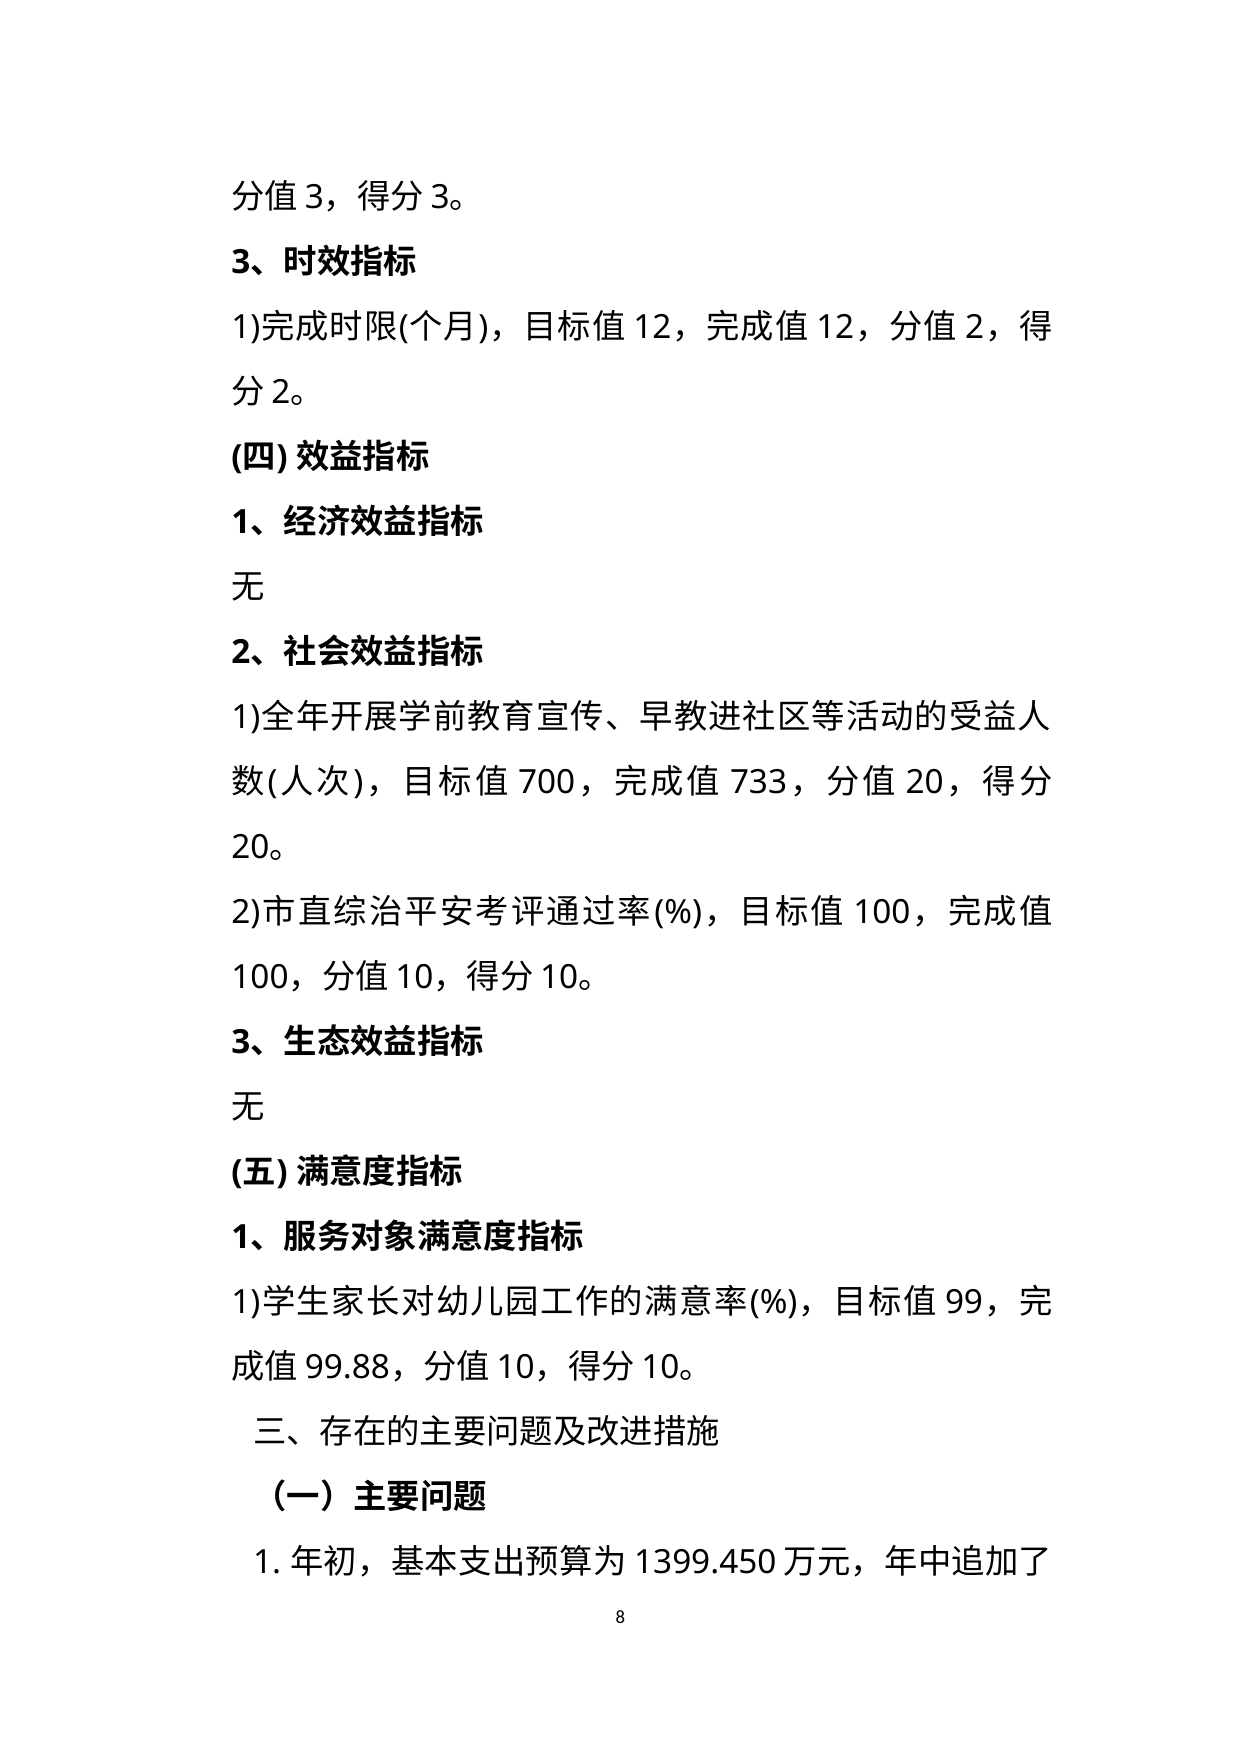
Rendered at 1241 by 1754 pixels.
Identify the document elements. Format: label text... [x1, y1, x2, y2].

text 3、时效指标 [231, 227, 1053, 292]
text 无 [231, 552, 1053, 617]
text 1)全年开展学前教育宣传、早教进社区等活动的受益人数(人次)，目标值700，完成值733，分值20，得分20。 [231, 682, 1053, 877]
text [187, 1527, 1053, 1592]
text 2)市直综治平安考评通过率(%)，目标值100，完成值100，分值10，得分10。 [231, 877, 1053, 1007]
text 2、社会效益指标 [231, 617, 1053, 682]
text (五) 满意度指标 [231, 1137, 1053, 1202]
text （一）主要问题 [187, 1462, 1053, 1527]
text 3、生态效益指标 [231, 1007, 1053, 1072]
text 1)完成时限(个月)，目标值12，完成值12，分值2，得分2。 [231, 292, 1053, 422]
text 1、服务对象满意度指标 [231, 1202, 1053, 1267]
text 1、经济效益指标 [231, 487, 1053, 552]
text 1)学生家长对幼儿园工作的满意率(%)，目标值99，完成值99.88，分值10，得分10。 [231, 1267, 1053, 1397]
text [231, 162, 1053, 227]
text 三、存在的主要问题及改进措施 [187, 1397, 1053, 1462]
text (四) 效益指标 [231, 422, 1053, 487]
text 无 [231, 1072, 1053, 1137]
